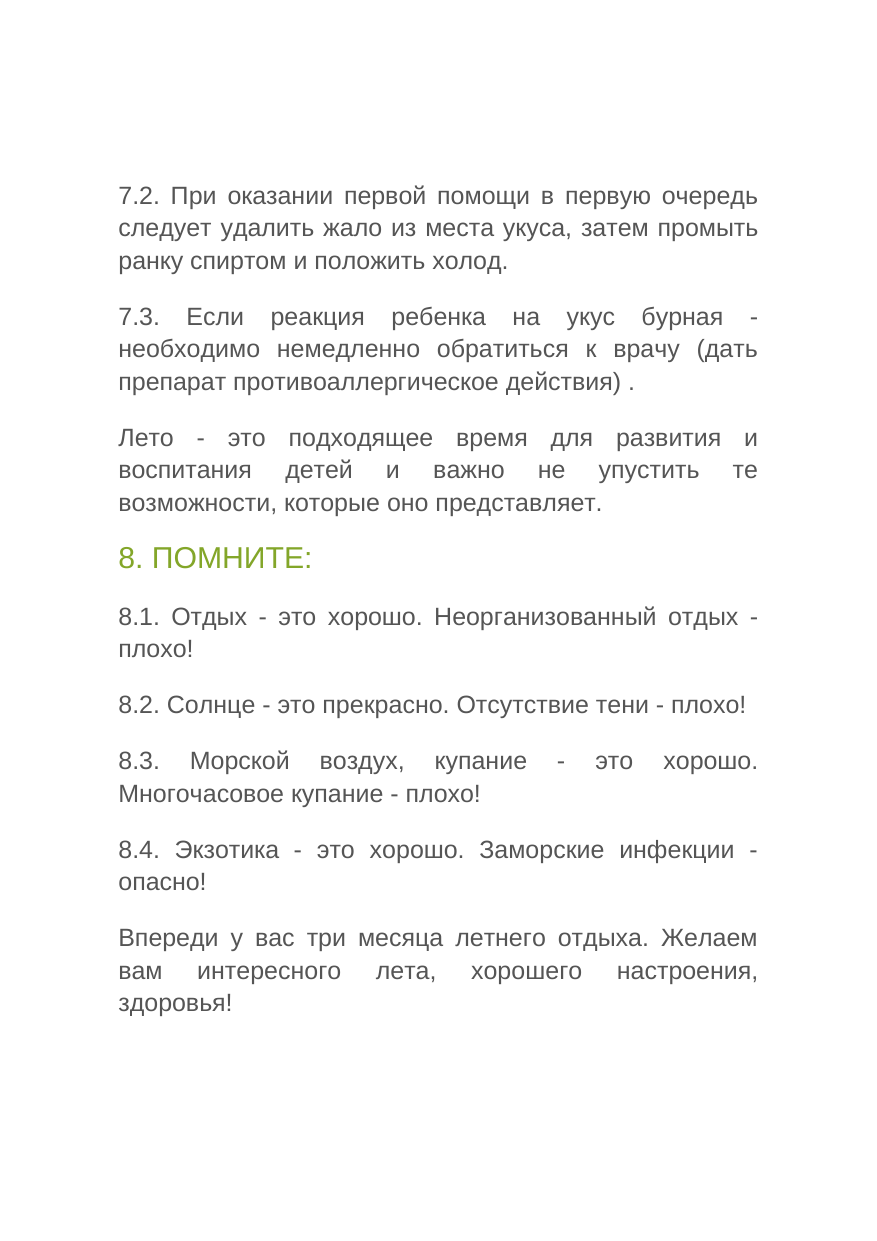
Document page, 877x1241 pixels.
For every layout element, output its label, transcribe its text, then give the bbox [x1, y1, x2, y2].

text 7.3. Если реакция ребенка на укус бурная - необходимо немедленно обратиться к врачу (дать препарат противоаллергическое действия) . [118, 298, 759, 396]
text 8.1. Отдых - это хорошо. Неорганизованный отдых - плохо! [118, 598, 759, 663]
text Лето - это подходящее время для развития и воспитания детей и важно не упустить те возможности, которые оно представляет. [118, 419, 759, 517]
text 7.2. При оказании первой помощи в первую очередь следует удалить жало из места укуса, затем промыть ранку спиртом и положить холод. [118, 177, 759, 275]
text 8.4. Экзотика - это хорошо. Заморские инфекции - опасно! [118, 831, 759, 896]
text 8.2. Солнце - это прекрасно. Отсутствие тени - плохо! [118, 687, 759, 719]
text 8. ПОМНИТЕ: [118, 540, 759, 575]
text Впереди у вас три месяца летнего отдыха. Желаем вам интересного лета, хорошего настроения, здоровья! [118, 919, 759, 1017]
text 8.3. Морской воздух, купание - это хорошо. Многочасовое купание - плохо! [118, 743, 759, 808]
